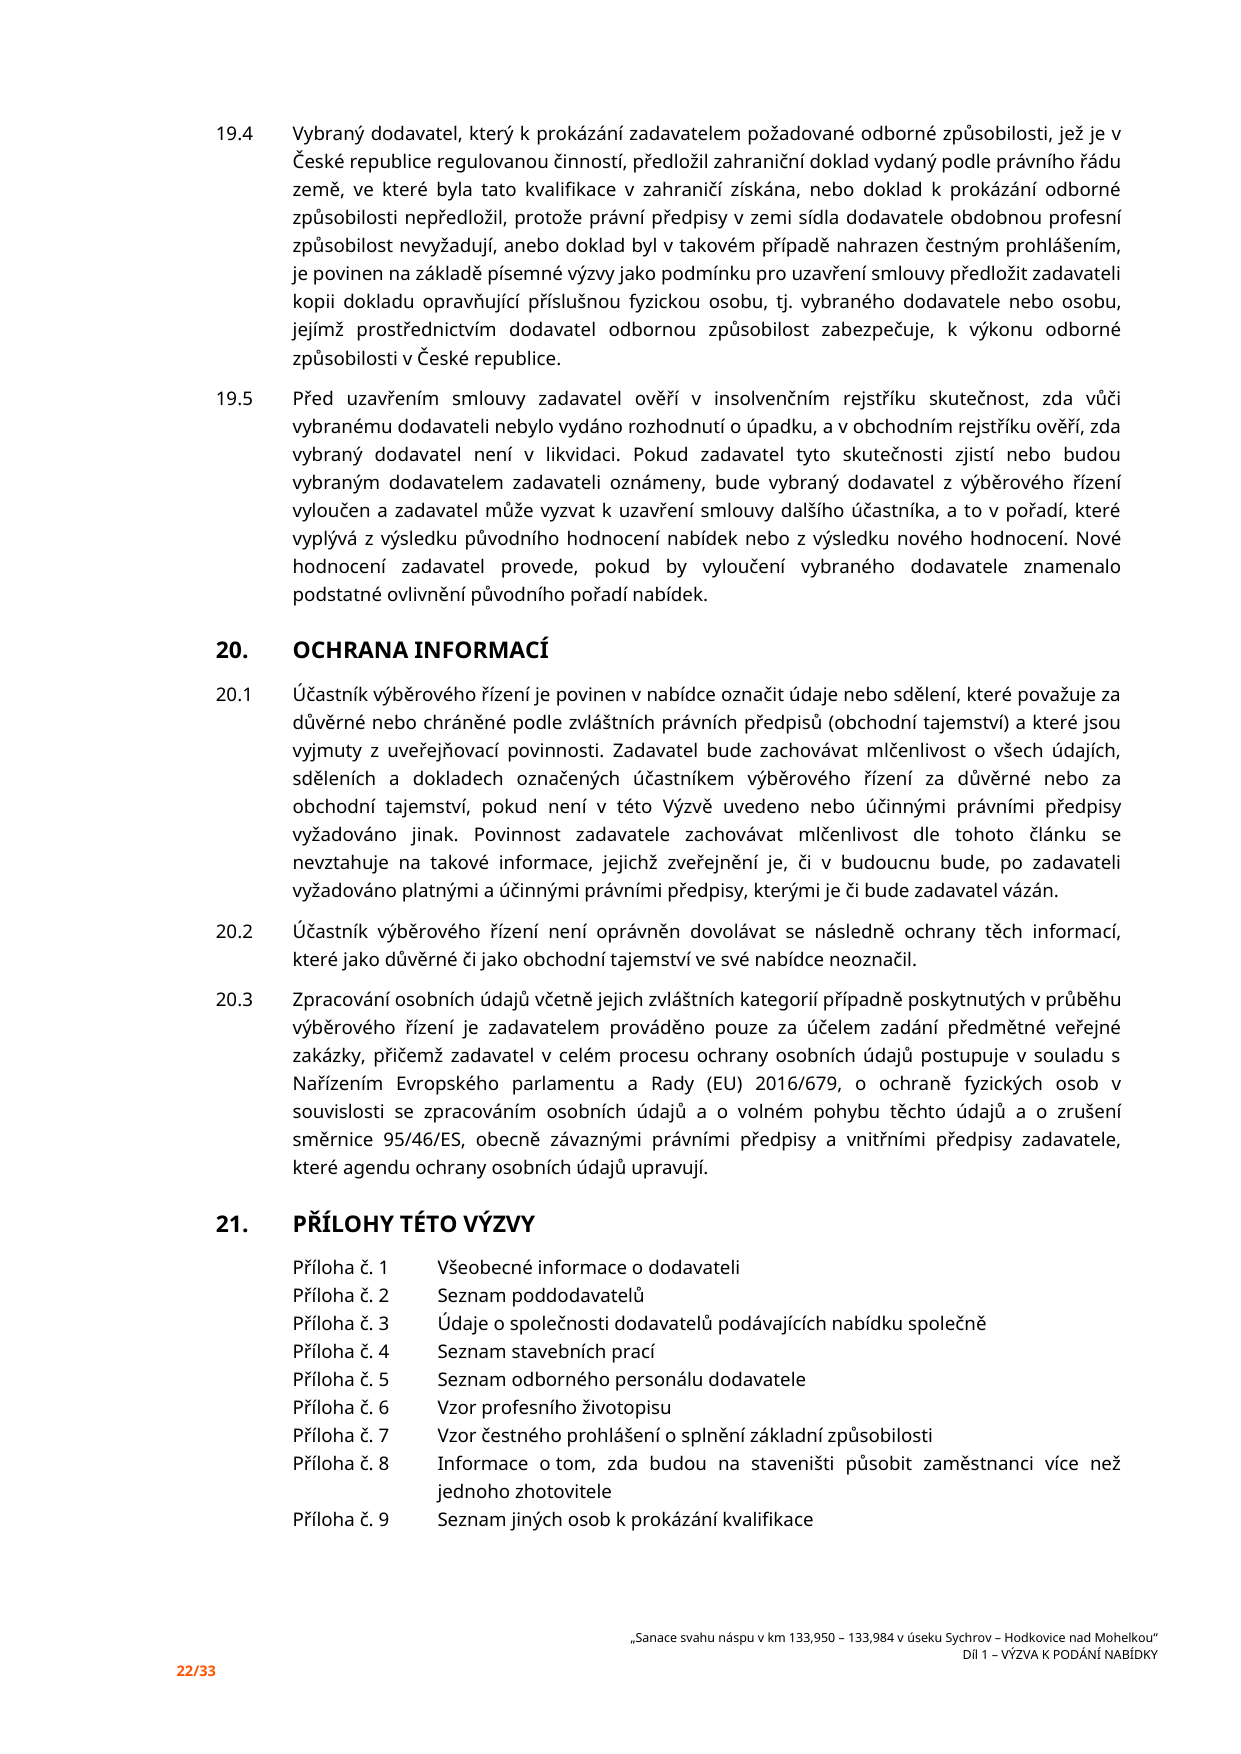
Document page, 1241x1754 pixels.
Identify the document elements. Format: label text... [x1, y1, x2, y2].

text Před uzavřením smlouvy zadavatel ověří v insolvenčním rejstříku skutečnost, zda vůči vybranému dodavateli nebylo vydáno rozhodnutí o úpadku, a v obchodním rejstříku ověří, zda vybraný dodavatel není v likvidaci. Pokud zadavatel tyto skutečnosti zjistí nebo budou vybraným dodavatelem zadavateli oznámeny, bude vybraný dodavatel z výběrového řízení vyloučen a zadavatel může vyzvat k uzavření smlouvy dalšího účastníka, a to v pořadí, které vyplývá z výsledku původního hodnocení nabídek nebo z výsledku nového hodnocení. Nové hodnocení zadavatel provede, pokud by vyloučení vybraného dodavatele znamenalo podstatné ovlivnění původního pořadí nabídek. [216, 385, 1122, 607]
text PŘÍLOHY TÉTO VÝZVY [216, 1208, 1122, 1239]
text Účastník výběrového řízení je povinen v nabídce označit údaje nebo sdělení, které považuje za důvěrné nebo chráněné podle zvláštních právních předpisů (obchodní tajemství) a které jsou vyjmuty z uveřejňovací povinnosti. Zadavatel bude zachovávat mlčenlivost o všech údajích, sděleních a dokladech označených účastníkem výběrového řízení za důvěrné nebo za obchodní tajemství, pokud není v této Výzvě uvedeno nebo účinnými právními předpisy vyžadováno jinak. Povinnost zadavatele zachovávat mlčenlivost dle tohoto článku se nevztahuje na takové informace, jejichž zveřejnění je, či v budoucnu bude, po zadavateli vyžadováno platnými a účinnými právními předpisy, kterými je či bude zadavatel vázán. [216, 681, 1122, 903]
text Účastník výběrového řízení není oprávněn dovolávat se následně ochrany těch informací, které jako důvěrné či jako obchodní tajemství ve své nabídce neoznačil. [216, 918, 1122, 972]
text Příloha č. 6 Vzor profesního životopisu [292, 1395, 1122, 1420]
text Příloha č. 7 Vzor čestného prohlášení o splnění základní způsobilosti [292, 1423, 1122, 1448]
text Příloha č. 5 Seznam odborného personálu dodavatele [292, 1367, 1122, 1392]
text Příloha č. 2 Seznam poddodavatelů [292, 1283, 1122, 1308]
text Příloha č. 8 Informace o tom, zda budou na staveništi působit zaměstnanci více než jednoho zhotovitele [292, 1451, 1122, 1504]
text Příloha č. 1 Všeobecné informace o dodavateli [292, 1254, 1122, 1280]
text Příloha č. 3 Údaje o společnosti dodavatelů podávajících nabídku společně [292, 1311, 1122, 1336]
text Příloha č. 9 Seznam jiných osob k prokázání kvalifikace [292, 1507, 1122, 1532]
text Příloha č. 4 Seznam stavebních prací [292, 1339, 1122, 1364]
text Zpracování osobních údajů včetně jejich zvláštních kategorií případně poskytnutých v průběhu výběrového řízení je zadavatelem prováděno pouze za účelem zadání předmětné veřejné zakázky, přičemž zadavatel v celém procesu ochrany osobních údajů postupuje v souladu s Nařízením Evropského parlamentu a Rady (EU) 2016/679, o ochraně fyzických osob v souvislosti se zpracováním osobních údajů a o volném pohybu těchto údajů a o zrušení směrnice 95/46/ES, obecně závaznými právními předpisy a vnitřními předpisy zadavatele, které agendu ochrany osobních údajů upravují. [216, 987, 1122, 1180]
text OCHRANA INFORMACÍ [216, 634, 1122, 666]
text Vybraný dodavatel, který k prokázání zadavatelem požadované odborné způsobilosti, jež je v České republice regulovanou činností, předložil zahraniční doklad vydaný podle právního řádu země, ve které byla tato kvalifikace v zahraničí získána, nebo doklad k prokázání odborné způsobilosti nepředložil, protože právní předpisy v zemi sídla dodavatele obdobnou profesní způsobilost nevyžadují, anebo doklad byl v takovém případě nahrazen čestným prohlášením, je povinen na základě písemné výzvy jako podmínku pro uzavření smlouvy předložit zadavateli kopii dokladu opravňující příslušnou fyzickou osobu, tj. vybraného dodavatele nebo osobu, jejímž prostřednictvím dodavatel odbornou způsobilost zabezpečuje, k výkonu odborné způsobilosti v České republice. [216, 121, 1122, 370]
